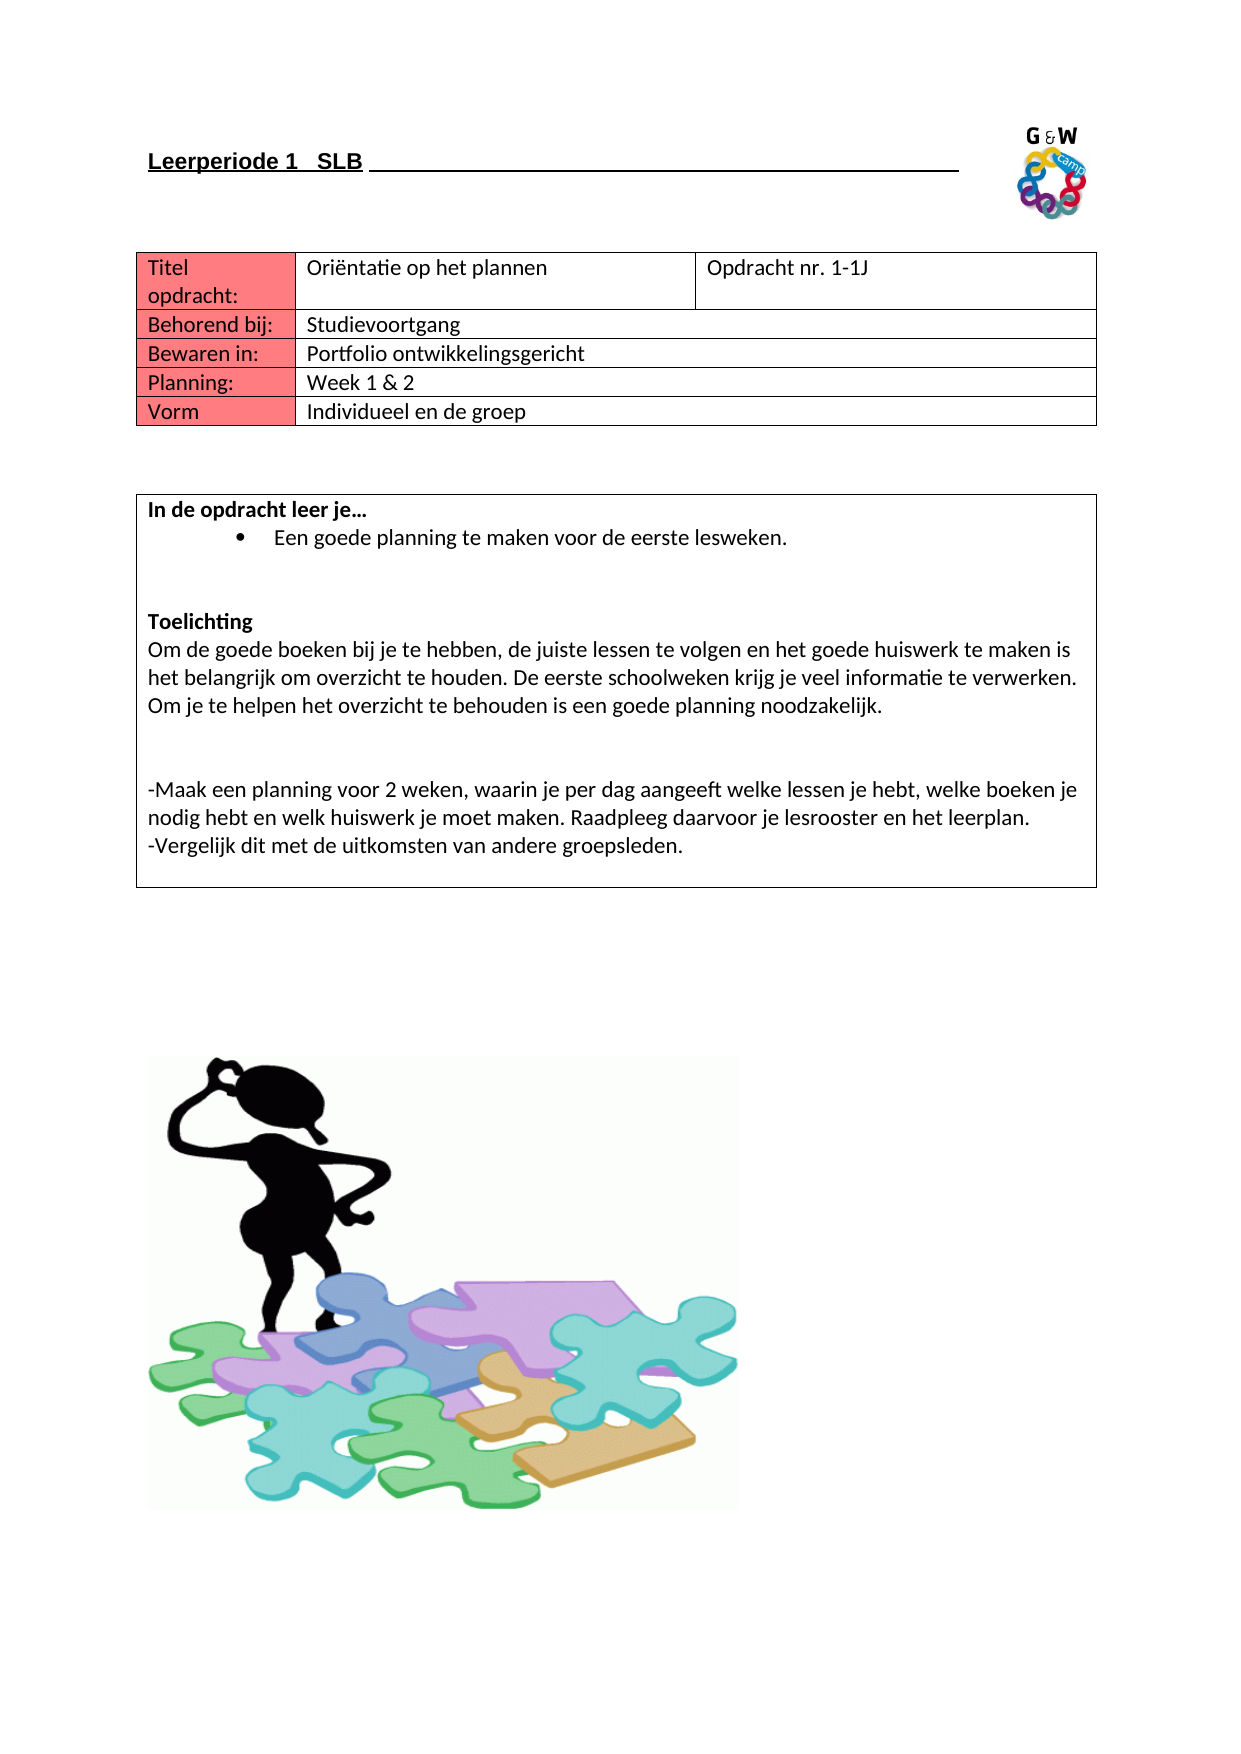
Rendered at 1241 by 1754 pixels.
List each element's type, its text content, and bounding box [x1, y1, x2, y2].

text Leerperiode 1 SLB [148, 148, 1093, 174]
table_cell Bewaren in: [137, 339, 295, 367]
table_cell Individueel en de groep [296, 397, 1096, 425]
table_cell Week 1 & 2 [296, 368, 1096, 396]
table_cell Vorm [137, 397, 295, 425]
picture [1014, 174, 1091, 221]
table_cell Planning: [137, 368, 295, 396]
picture [1014, 123, 1091, 148]
table_cell Behorend bij: [137, 310, 295, 338]
table_cell Studievoortgang [296, 310, 1096, 338]
table_header Titel opdracht: [137, 253, 295, 309]
table_cell Portfolio ontwikkelingsgericht [296, 339, 1096, 367]
table_header In de opdracht leer je… Een goede planning te maken voor de eerste lesweken. Toelichting Om de goede boeken bij je te hebben, de juiste lessen te volgen en het goede huiswerk te maken is het belangrijk om overzicht te houden. De eerste schoolweken krijg je veel informatie te verwerken. Om je te helpen het overzicht te behouden is een goede planning noodzakelijk. -Maak een planning voor 2 weken, waarin je per dag aangeeft welke lessen je hebt, welke boeken je nodig hebt en welk huiswerk je moet maken. Raadpleeg daarvoor je lesrooster en het leerplan. -Vergelijk dit met de uitkomsten van andere groepsleden. [137, 495, 1096, 887]
table_header Opdracht nr. 1-1J [696, 253, 1096, 309]
table_header Oriëntatie op het plannen [296, 253, 695, 309]
picture [147, 1056, 772, 1510]
